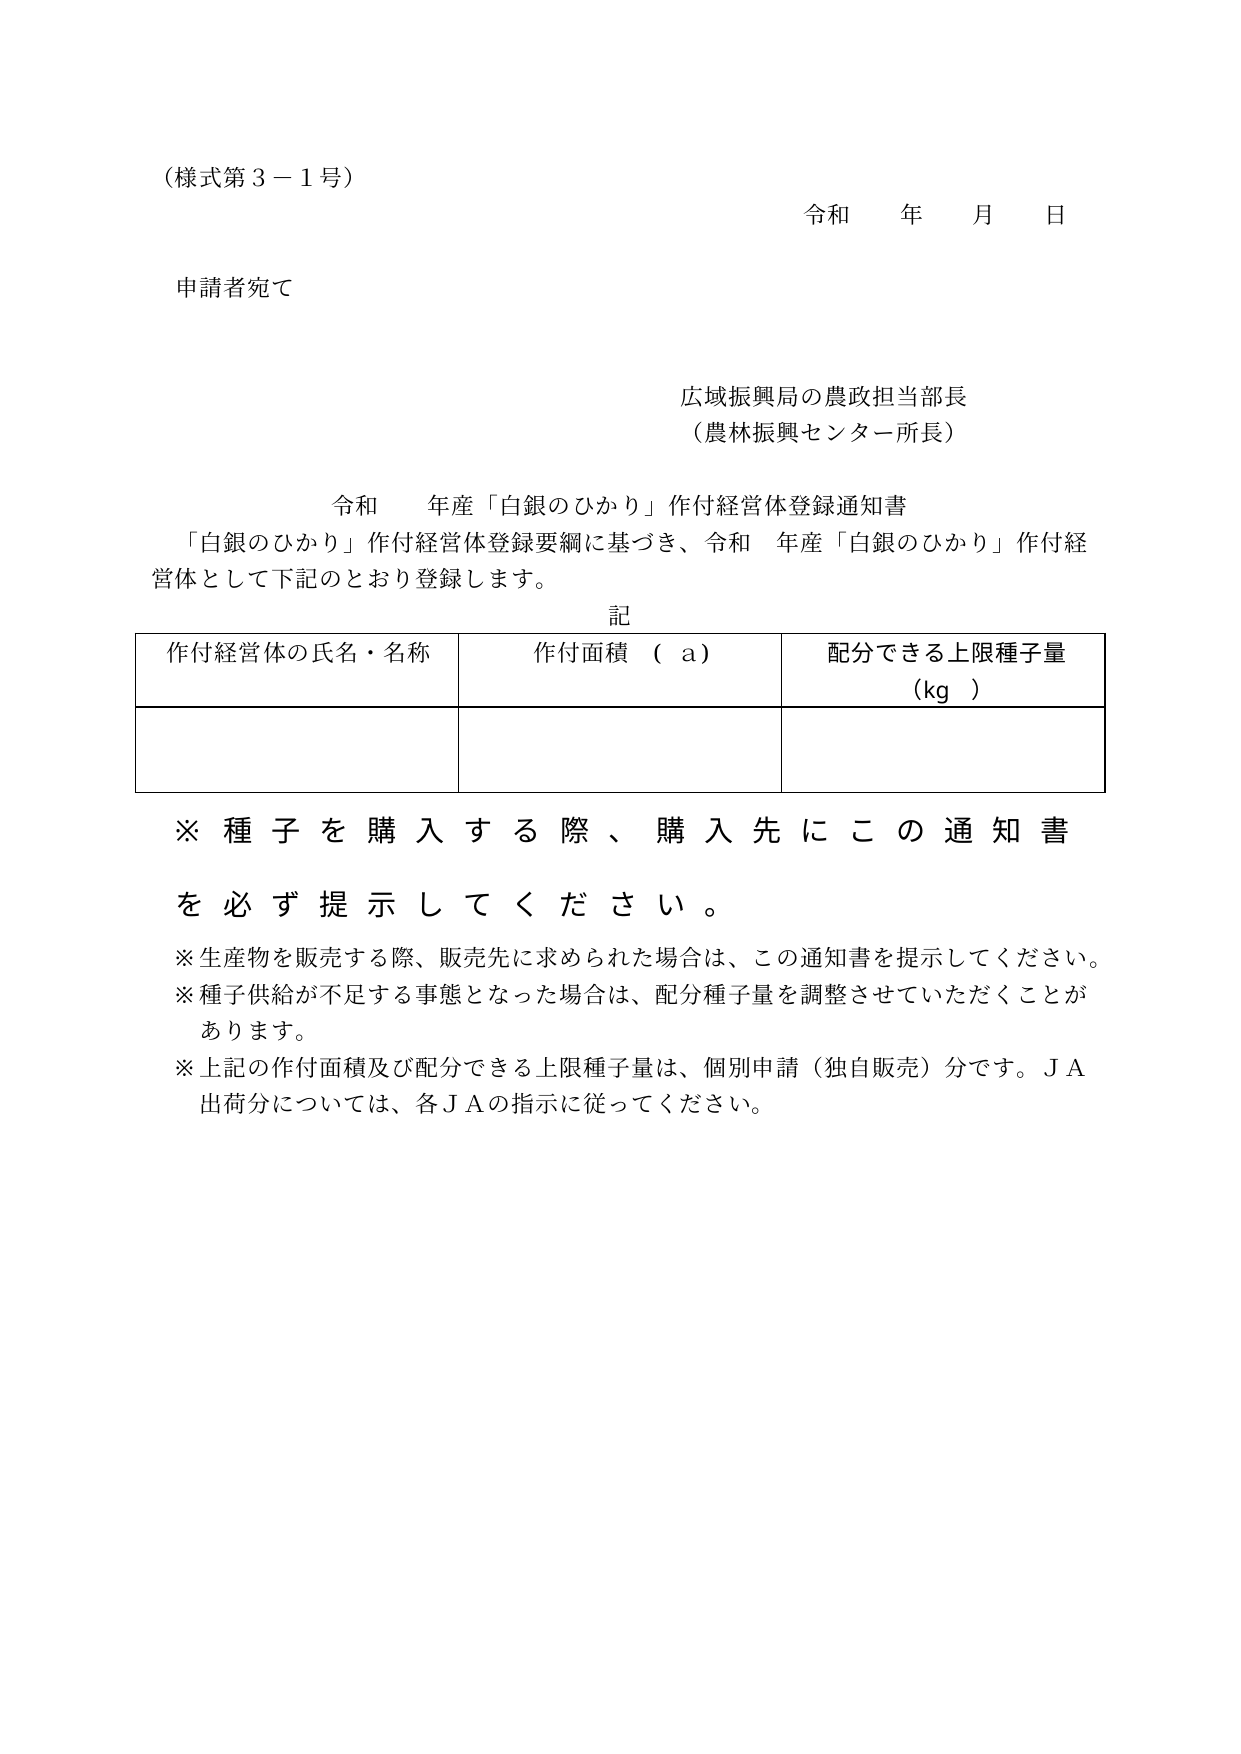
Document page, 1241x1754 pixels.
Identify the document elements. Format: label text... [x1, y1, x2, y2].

text ※上記の作付面積及び配分できる上限種子量は、個別申請（独自販売）分です。ＪＡ出荷分については、各ＪＡの指示に従ってください。 [172, 1048, 1089, 1121]
text ※生産物を販売する際、販売先に求められた場合は、この通知書を提示してください。 [172, 939, 1089, 975]
text 令和 年産「白銀のひかり」作付経営体登録通知書 [151, 487, 1089, 523]
table_cell [459, 708, 781, 792]
table_cell [136, 708, 458, 792]
text ※種子供給が不足する事態となった場合は、配分種子量を調整させていただくことがあります。 [172, 975, 1089, 1048]
text （農林振興センター所長） [676, 414, 1089, 450]
table_header 作付経営体の氏名・名称 [136, 634, 458, 706]
table_header 作付面積 (ａ) [459, 634, 781, 706]
text 「白銀のひかり」作付経営体登録要綱に基づき、令和 年産「白銀のひかり」作付経営体として下記のとおり登録します。 [151, 523, 1089, 596]
text ※種子を購入する際、購入先にこの通知書を必ず提示してください。 [172, 793, 1089, 939]
table_cell [782, 708, 1104, 792]
text 令和 年 月 日 [151, 195, 1068, 231]
text 記 [151, 596, 1089, 632]
text 申請者宛て [151, 268, 1089, 304]
table_header 配分できる上限種子量（kg） [782, 634, 1104, 706]
text 広域振興局の農政担当部長 [676, 377, 1089, 414]
text （様式第３－１号） [151, 158, 1089, 195]
